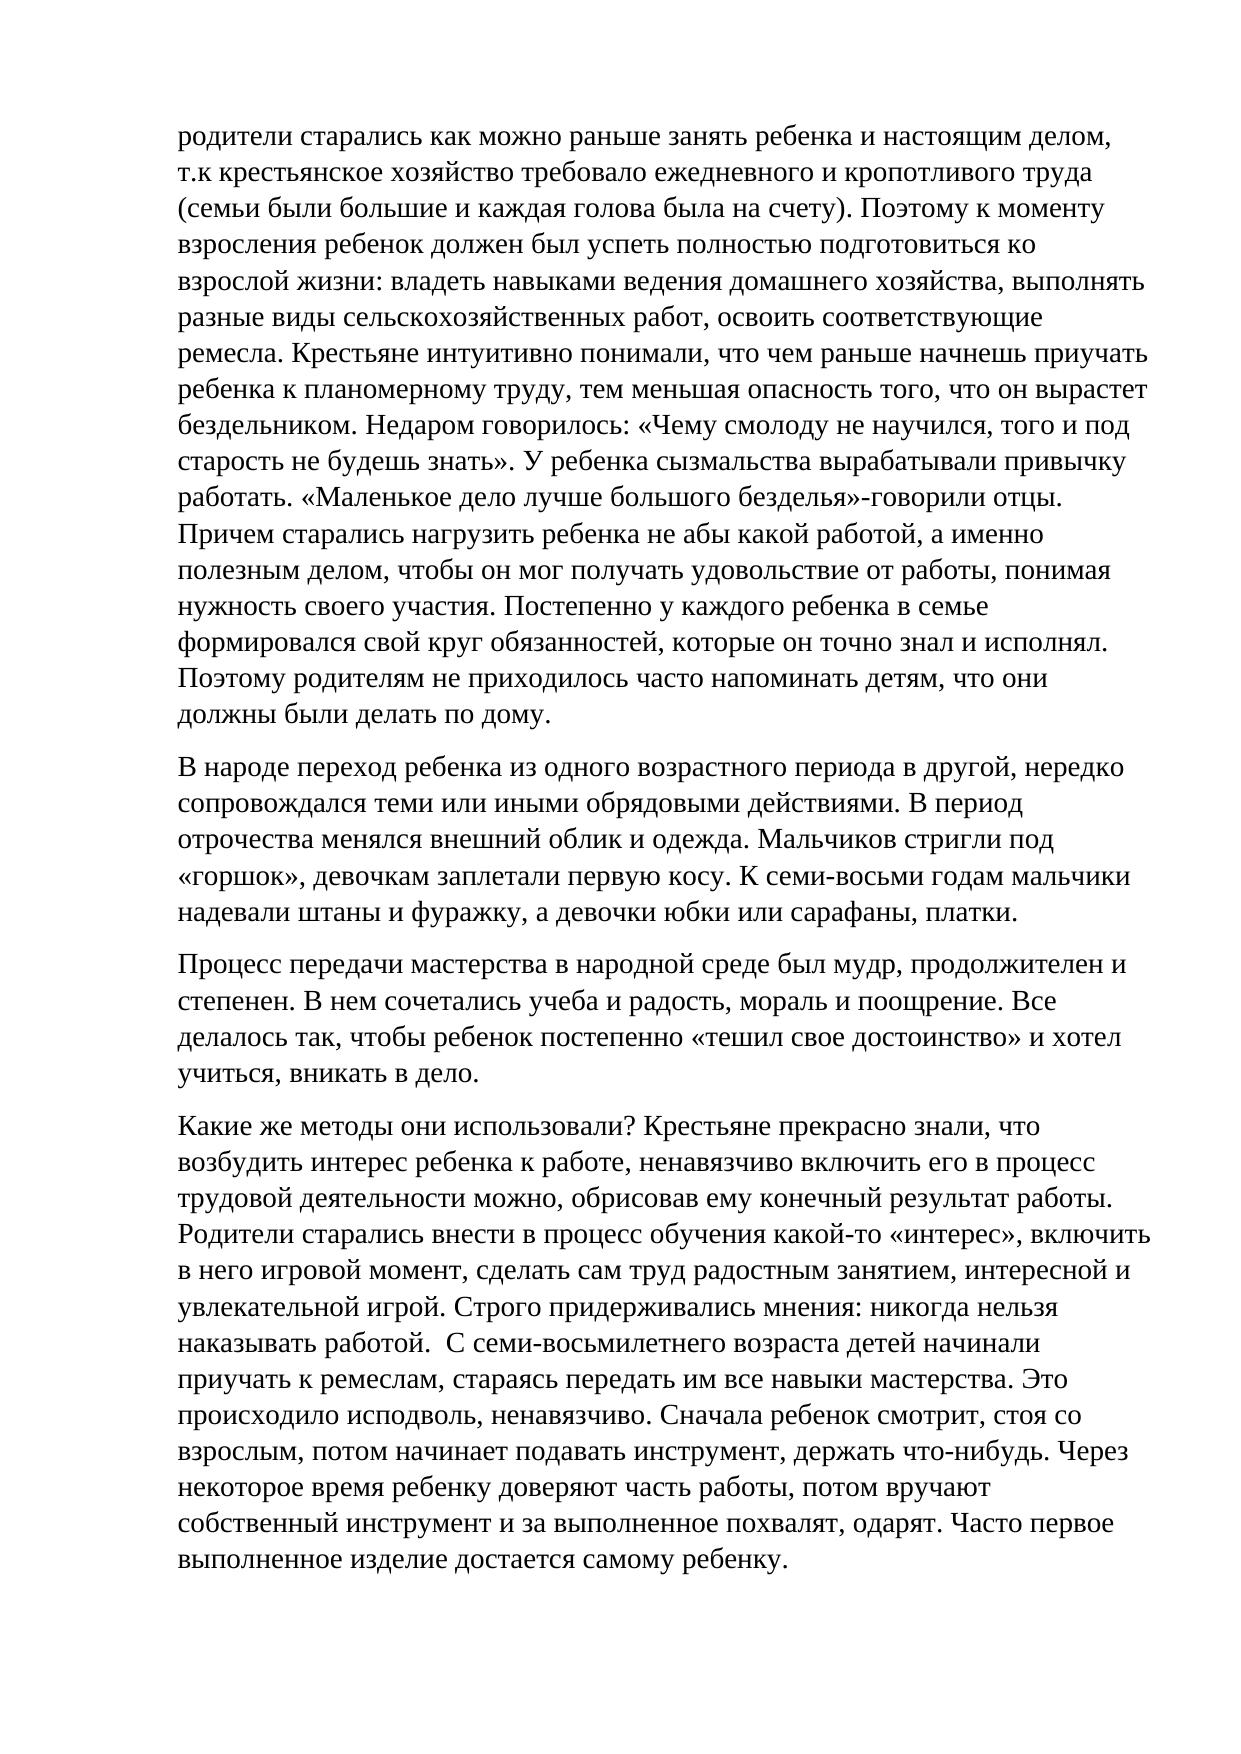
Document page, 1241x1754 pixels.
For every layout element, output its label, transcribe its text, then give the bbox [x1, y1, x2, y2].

text В народе переход ребенка из одного возрастного периода в другой, нередко сопровождался теми или иными обрядовыми действиями. В период отрочества менялся внешний облик и одежда. Мальчиков стригли под «горшок», девочкам заплетали первую косу. К семи-восьми годам мальчики надевали штаны и фуражку, а девочки юбки или сарафаны, платки. [177, 749, 1152, 927]
text Какие же методы они использовали? Крестьяне прекрасно знали, что возбудить интерес ребенка к работе, ненавязчиво включить его в процесс трудовой деятельности можно, обрисовав ему конечный результат работы. Родители старались внести в процесс обучения какой-то «интерес», включить в него игровой момент, сделать сам труд радостным занятием, интересной и увлекательной игрой. Строго придерживались мнения: никогда нельзя наказывать работой. С семи-восьмилетнего возраста детей начинали приучать к ремеслам, стараясь передать им все навыки мастерства. Это происходило исподволь, ненавязчиво. Сначала ребенок смотрит, стоя со взрослым, потом начинает подавать инструмент, держать что-нибудь. Через некоторое время ребенку доверяют часть работы, потом вручают собственный инструмент и за выполненное похвалят, одарят. Часто первое выполненное изделие достается самому ребенку. [177, 1108, 1152, 1575]
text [177, 118, 1152, 730]
text Процесс передачи мастерства в народной среде был мудр, продолжителен и степенен. В нем сочетались учеба и радость, мораль и поощрение. Все делалось так, чтобы ребенок постепенно «тешил свое достоинство» и хотел учиться, вникать в дело. [177, 947, 1152, 1089]
